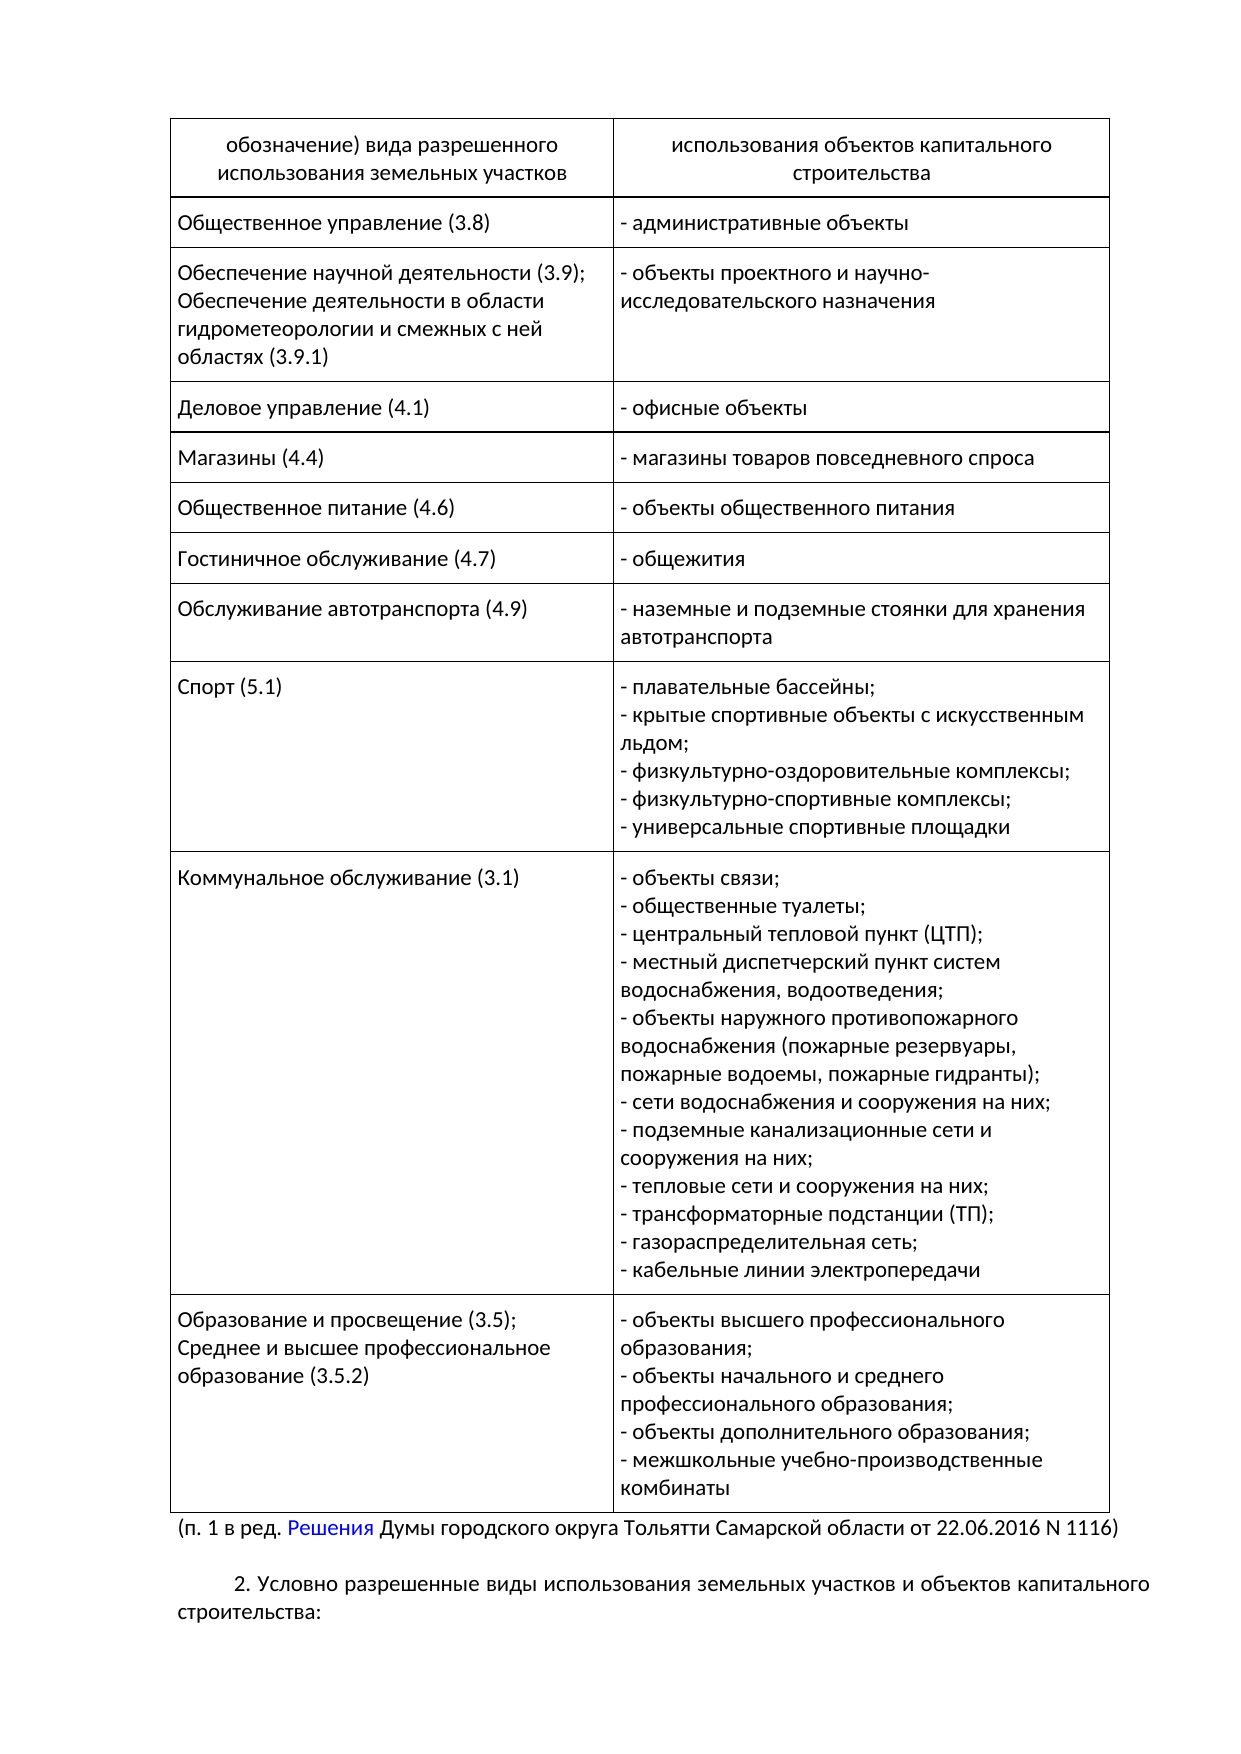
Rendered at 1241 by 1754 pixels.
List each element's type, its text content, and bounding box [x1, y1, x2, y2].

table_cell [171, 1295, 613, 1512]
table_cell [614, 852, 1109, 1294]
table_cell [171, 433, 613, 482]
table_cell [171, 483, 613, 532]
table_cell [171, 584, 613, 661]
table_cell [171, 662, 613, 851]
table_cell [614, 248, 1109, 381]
text (п. 1 в ред. Решения Думы городского округа Тольятти Самарской области от 22.06.2016 N 1116) [177, 1513, 1152, 1541]
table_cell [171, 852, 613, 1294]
text 2. Условно разрешенные виды использования земельных участков и объектов капитального строительства: [177, 1569, 1152, 1625]
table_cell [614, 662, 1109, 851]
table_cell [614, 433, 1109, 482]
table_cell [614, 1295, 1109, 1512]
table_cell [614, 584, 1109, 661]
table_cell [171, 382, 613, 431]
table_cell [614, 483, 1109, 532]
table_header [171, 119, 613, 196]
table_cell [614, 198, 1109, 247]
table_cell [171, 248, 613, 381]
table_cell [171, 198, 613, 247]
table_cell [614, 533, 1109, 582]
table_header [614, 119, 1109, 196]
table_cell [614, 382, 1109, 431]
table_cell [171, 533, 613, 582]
